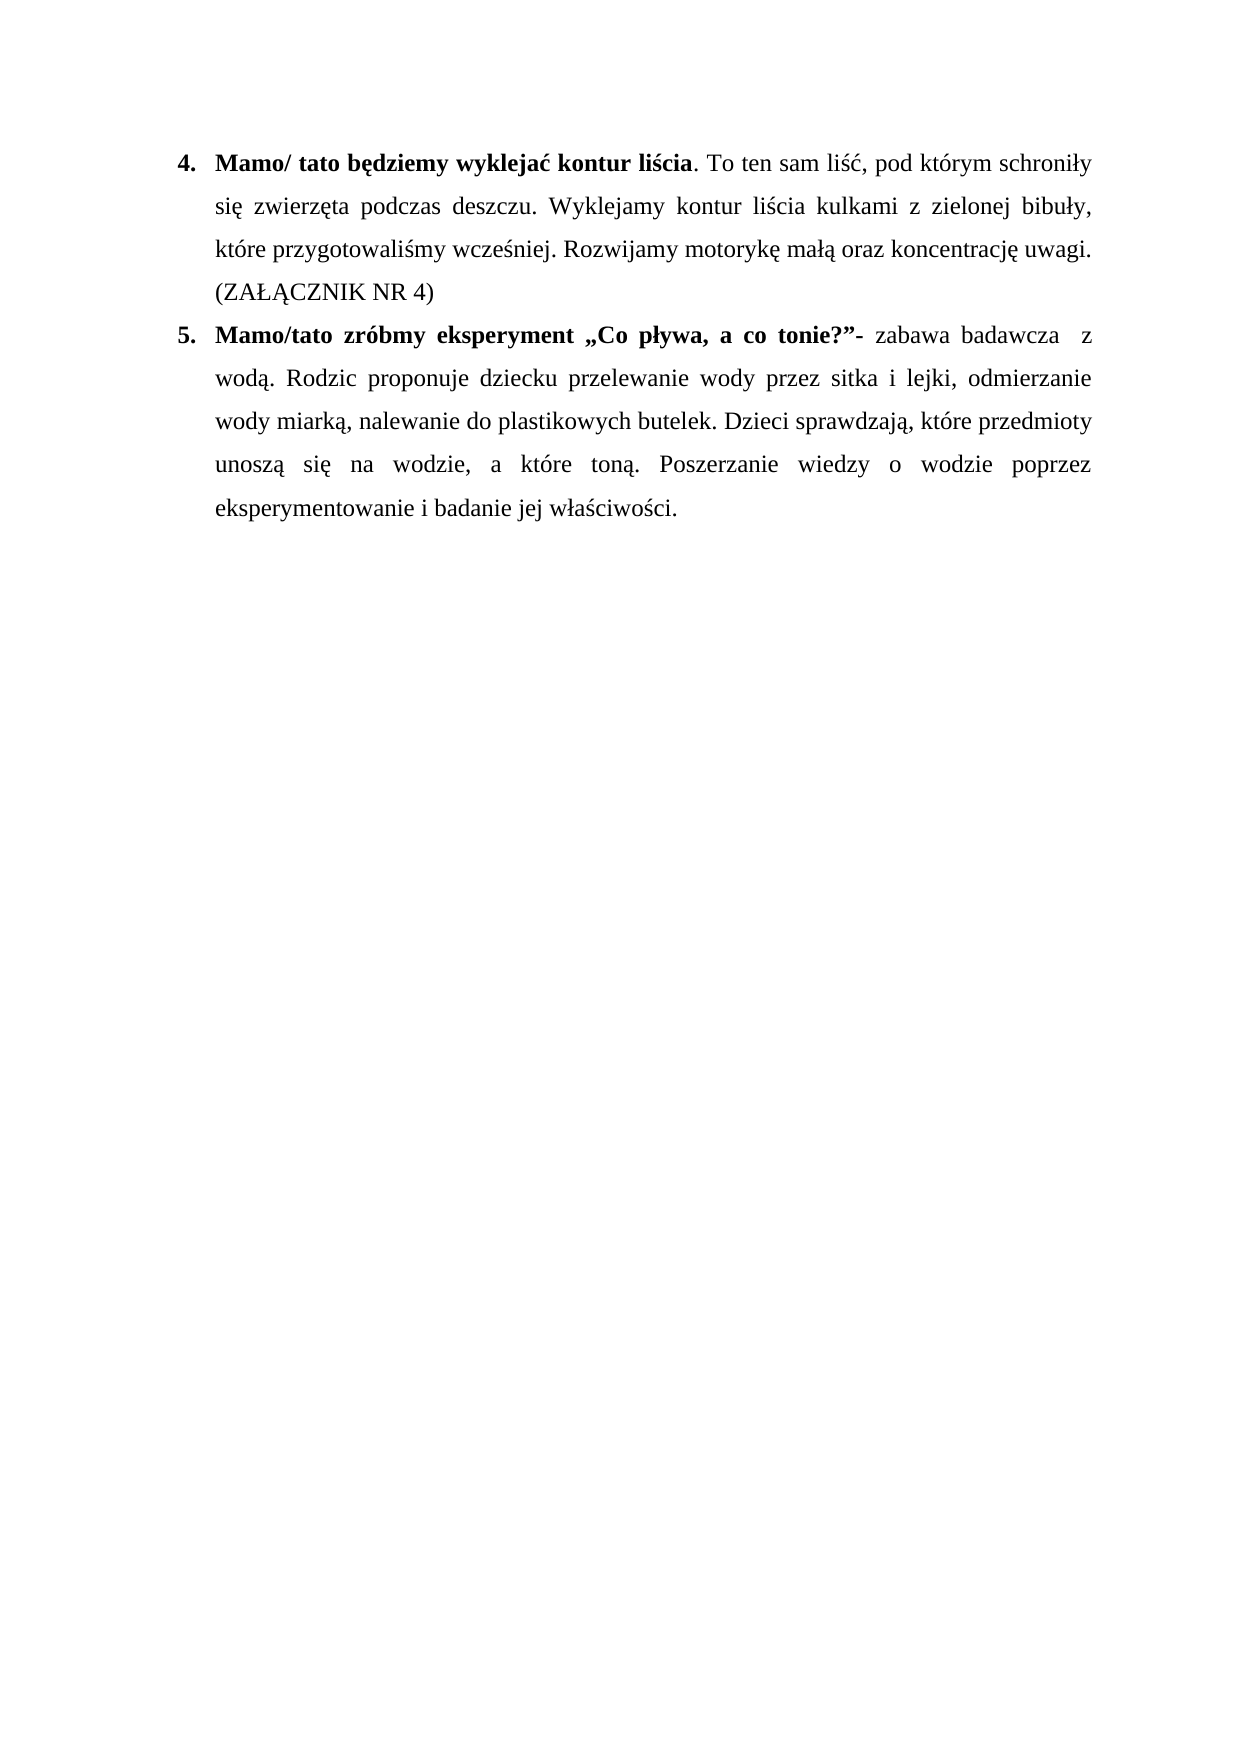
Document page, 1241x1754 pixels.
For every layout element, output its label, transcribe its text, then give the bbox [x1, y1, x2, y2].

list Mamo/ tato będziemy wyklejać kontur liścia. To ten sam liść, pod którym schroniły się zwierzęta podczas deszczu. Wyklejamy kontur liścia kulkami z zielonej bibuły, które przygotowaliśmy wcześniej. Rozwijamy motorykę małą oraz koncentrację uwagi.(ZAŁĄCZNIK NR 4) [177, 148, 1093, 306]
list Mamo/tato zróbmy eksperyment „Co pływa, a co tonie?”- zabawa badawcza z wodą. Rodzic proponuje dziecku przelewanie wody przez sitka i lejki, odmierzanie wody miarką, nalewanie do plastikowych butelek. Dzieci sprawdzają, które przedmioty unoszą się na wodzie, a które toną. Poszerzanie wiedzy o wodzie poprzez eksperymentowanie i badanie jej właściwości. [177, 320, 1093, 521]
